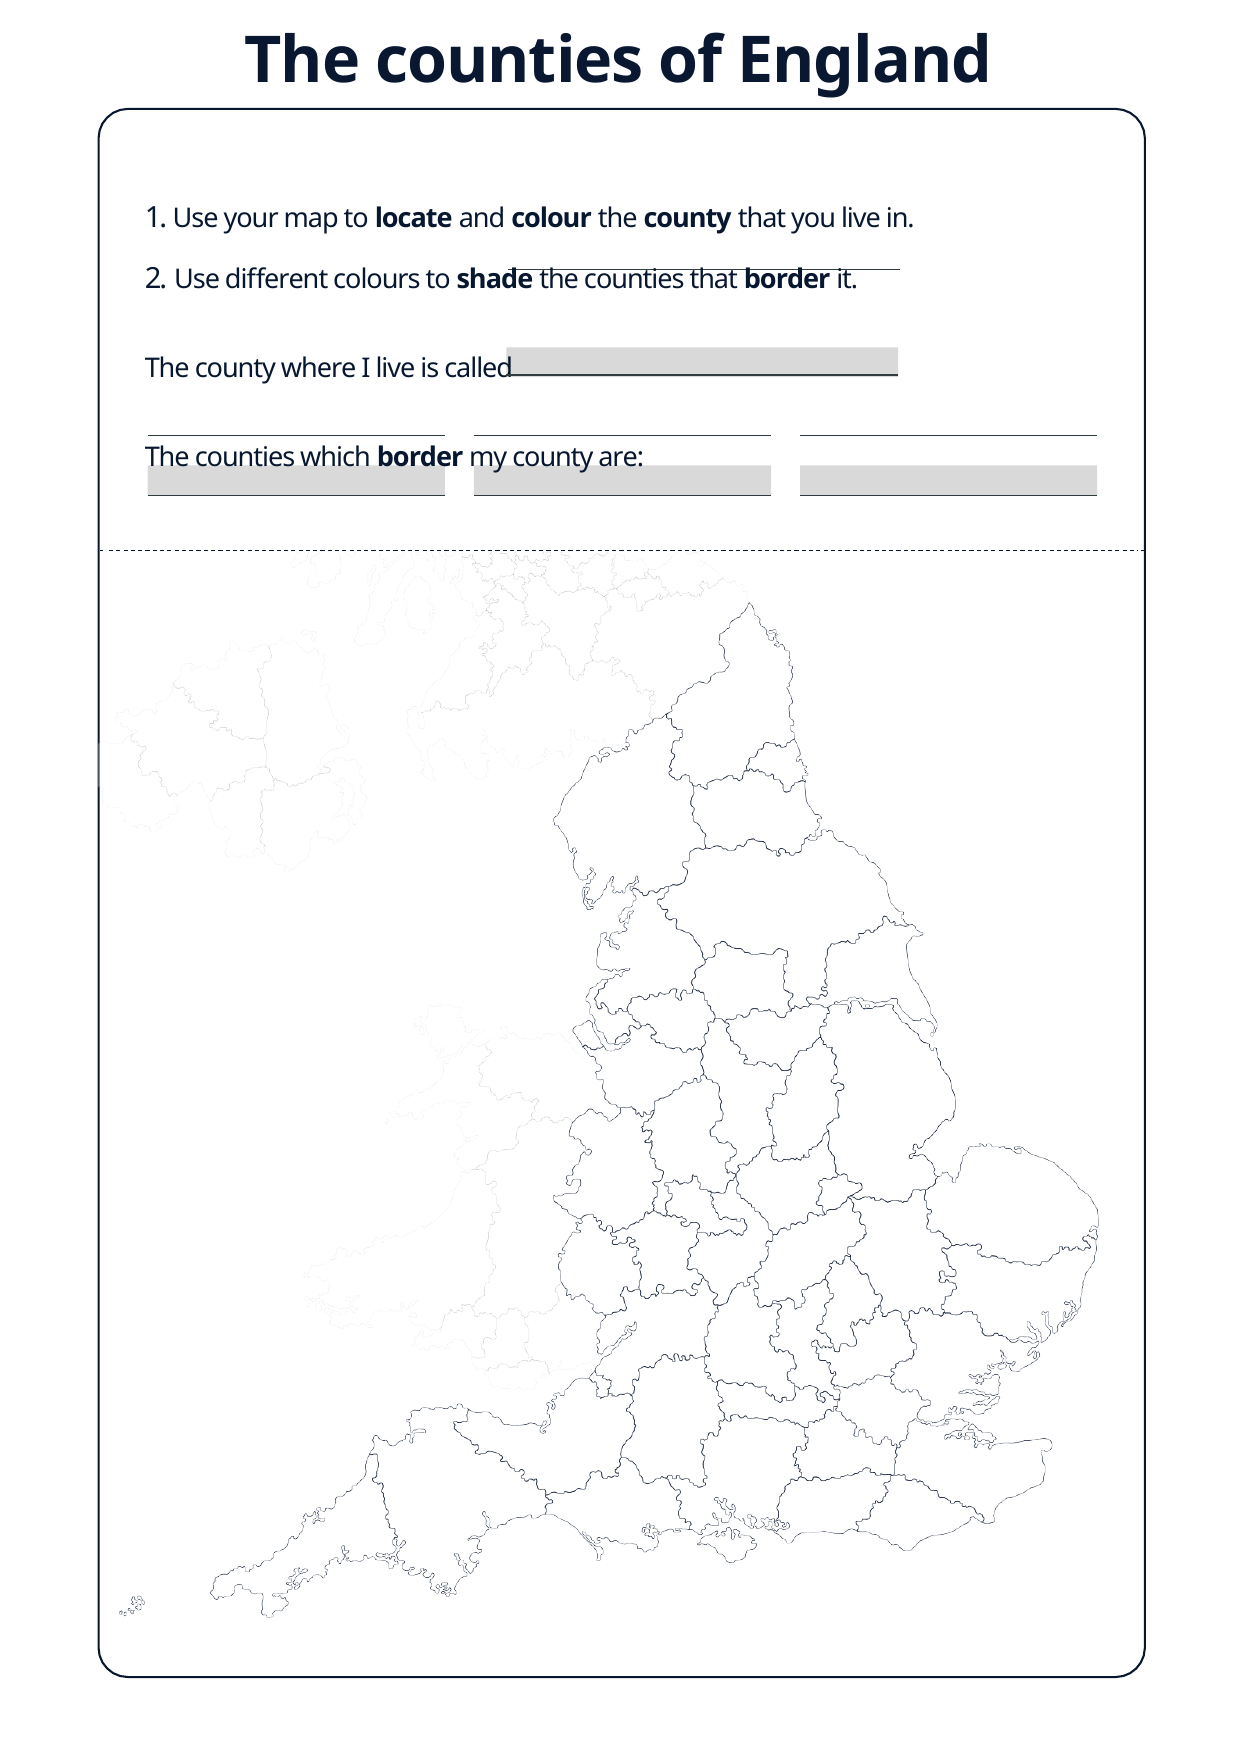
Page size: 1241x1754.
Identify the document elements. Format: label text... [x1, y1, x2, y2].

text The counties which border my county are: [144, 437, 1063, 474]
list Use your map to locate and colour the county that you live in. [144, 196, 1063, 236]
text The county where I live is called [144, 348, 1063, 385]
title The counties of England [174, 14, 1063, 102]
list Use different colours to shade the counties that border it. [144, 257, 1063, 297]
picture [98, 551, 1099, 1618]
